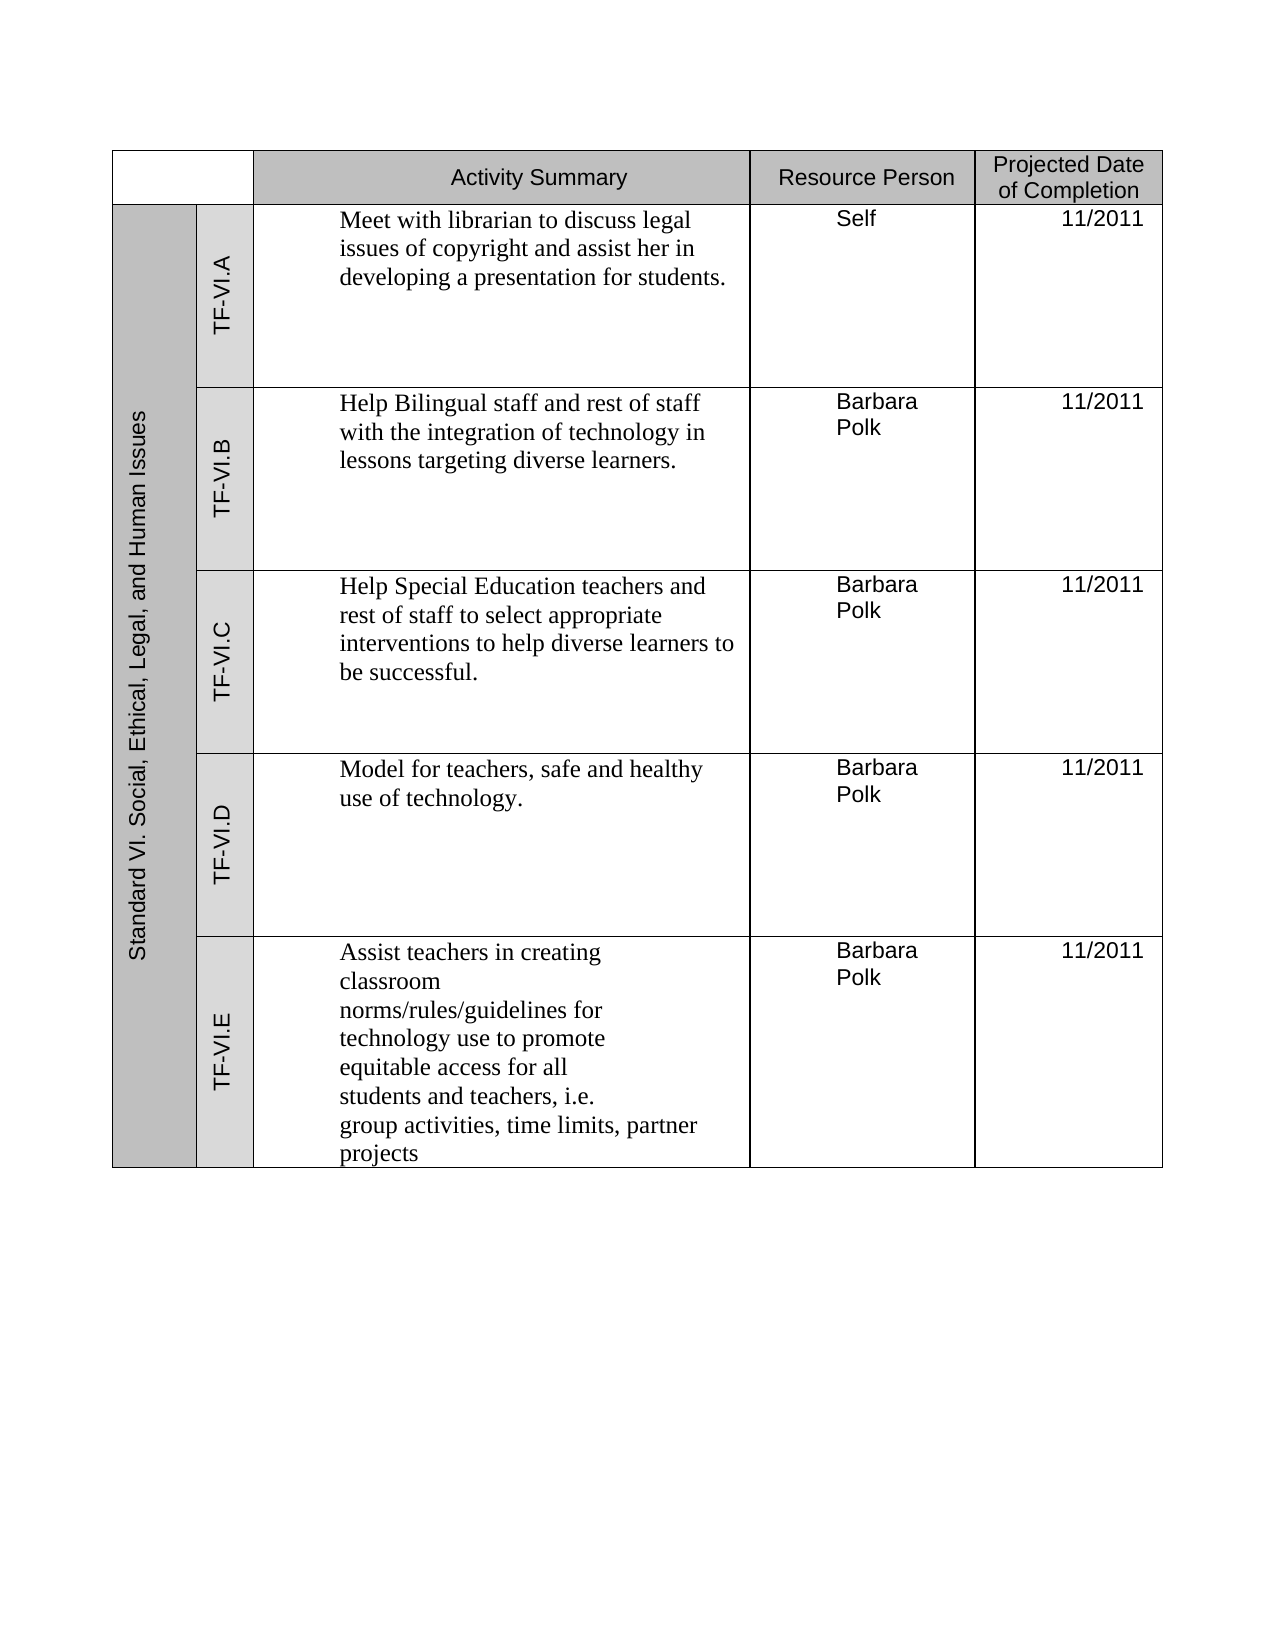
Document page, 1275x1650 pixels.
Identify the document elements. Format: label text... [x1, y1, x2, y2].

table_cell Meet with librarian to discuss legal issues of copyright and assist her in developing a presentation for students. [254, 205, 749, 387]
table_cell Help Special Education teachers and rest of staff to select appropriate interventions to help diverse learners to be successful. [254, 571, 749, 753]
table_header Resource Person [751, 151, 974, 204]
table_cell Barbara Polk [751, 754, 974, 936]
table_cell TF-VI.B [197, 388, 253, 570]
table_cell Help Bilingual staff and rest of staff with the integration of technology in lessons targeting diverse learners. [254, 388, 749, 570]
table_cell TF-VI.C [197, 571, 253, 753]
table_cell Barbara Polk [751, 571, 974, 753]
table_cell Self [751, 205, 974, 387]
table_header Activity Summary [254, 151, 749, 204]
table_cell TF-VI.D [197, 754, 253, 936]
table_cell 11/2011 [976, 754, 1162, 936]
table_header [113, 151, 253, 204]
table_cell Barbara Polk [751, 388, 974, 570]
table_cell Model for teachers, safe and healthy use of technology. [254, 754, 749, 936]
table_cell TF-VI.E [197, 937, 253, 1167]
table_cell 11/2011 [976, 937, 1162, 1167]
table_cell Assist teachers in creating classroom norms/rules/guidelines for technology use to promote equitable access for all students and teachers, i.e. group activities, time limits, partner projects [254, 937, 749, 1167]
table_cell 11/2011 [976, 571, 1162, 753]
table_cell 11/2011 [976, 205, 1162, 387]
table_cell Barbara Polk [751, 937, 974, 1167]
table_cell Standard VI. Social, Ethical, Legal, and Human Issues [113, 205, 196, 1167]
table_cell TF-VI.A [197, 205, 253, 387]
table_header Projected Date of Completion [976, 151, 1162, 204]
table_cell 11/2011 [976, 388, 1162, 570]
